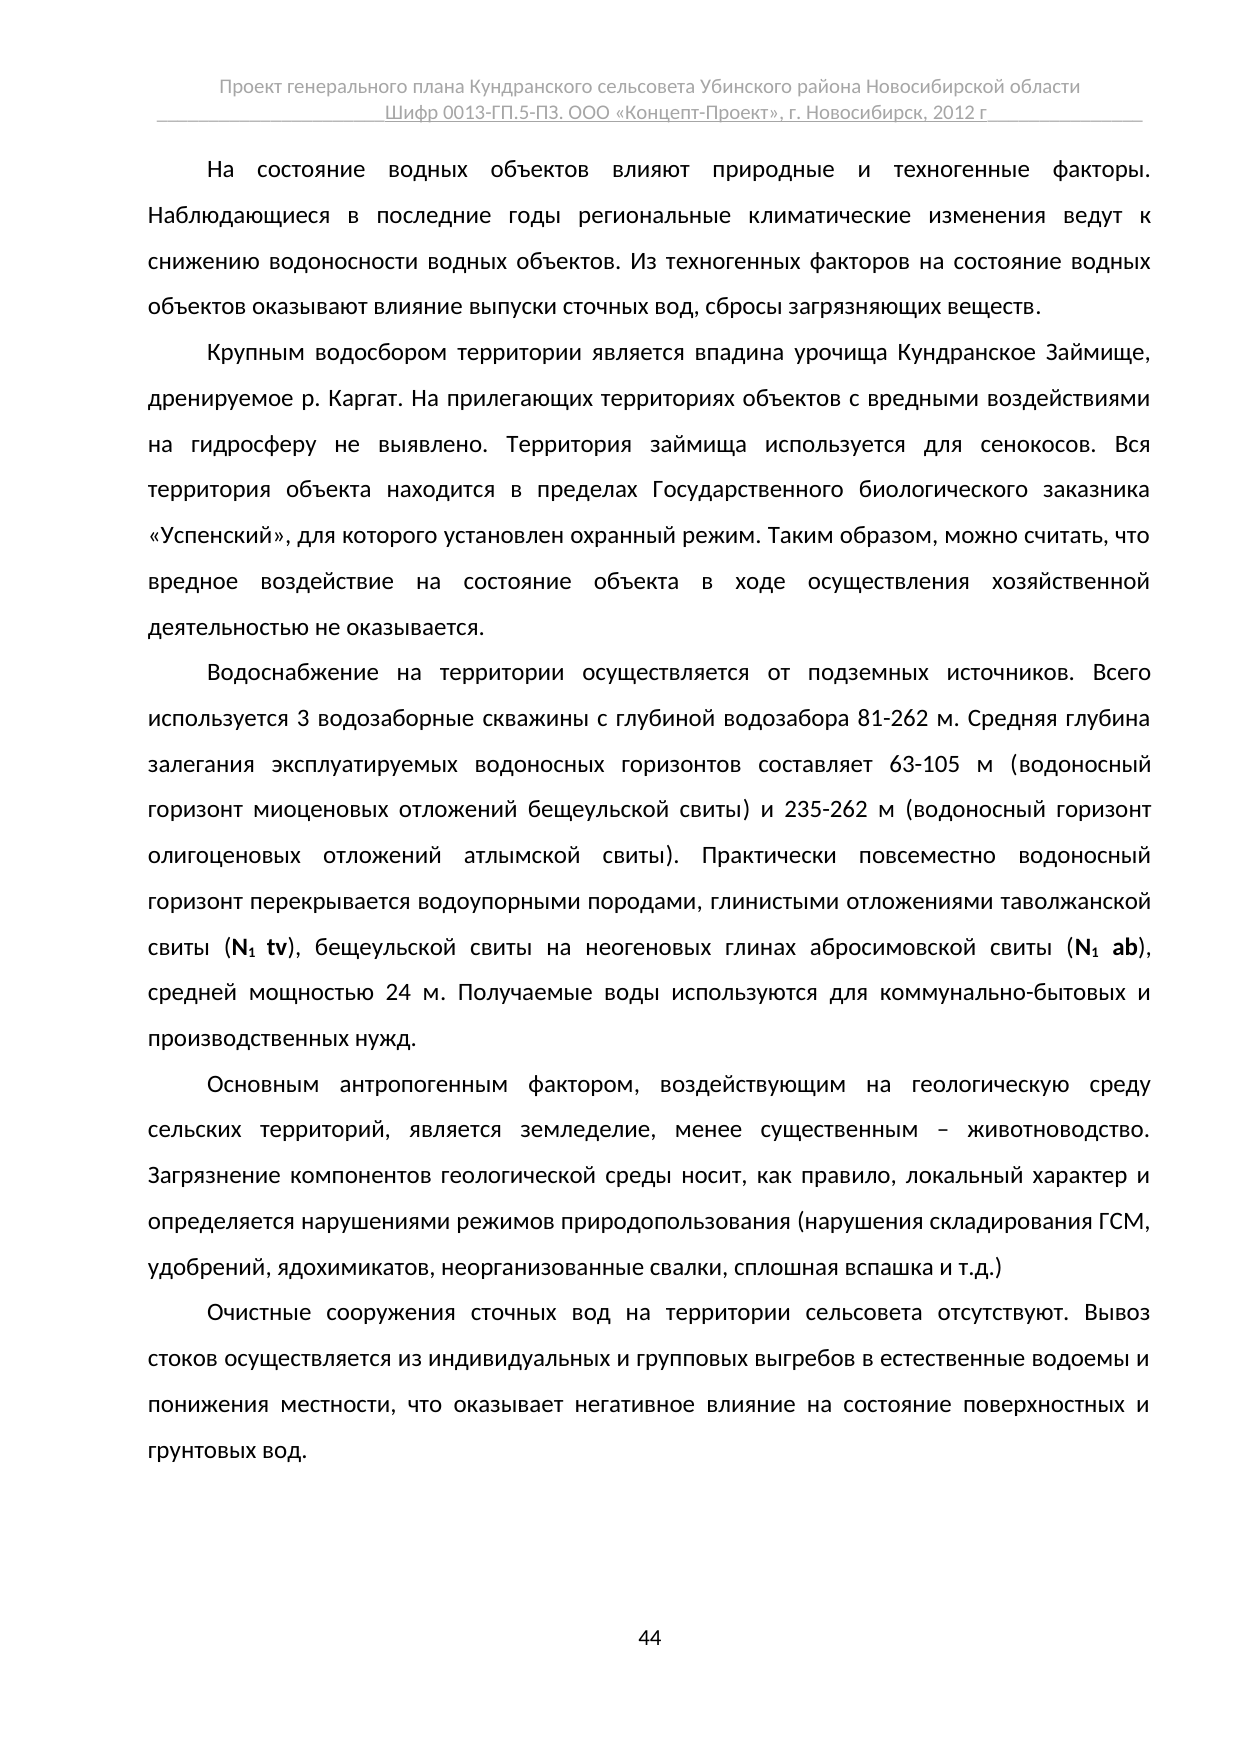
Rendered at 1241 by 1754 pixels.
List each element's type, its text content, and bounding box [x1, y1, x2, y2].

text Очистные сооружения сточных вод на территории сельсовета отсутствуют. Вывоз стоков осуществляется из индивидуальных и групповых выгребов в естественные водоемы и понижения местности, что оказывает негативное влияние на состояние поверхностных и грунтовых вод. [148, 1297, 1152, 1464]
text На состояние водных объектов влияют природные и техногенные факторы. Наблюдающиеся в последние годы региональные климатические изменения ведут к снижению водоносности водных объектов. Из техногенных факторов на состояние водных объектов оказывают влияние выпуски сточных вод, сбросы загрязняющих веществ. [148, 153, 1152, 321]
text Крупным водосбором территории является впадина урочища Кундранское Займище, дренируемое р. Каргат. На прилегающих территориях объектов с вредными воздействиями на гидросферу не выявлено. Территория займища используется для сенокосов. Вся территория объекта находится в пределах Государственного биологического заказника «Успенский», для которого установлен охранный режим. Таким образом, можно считать, что вредное воздействие на состояние объекта в ходе осуществления хозяйственной деятельностью не оказывается. [148, 336, 1152, 641]
text Основным антропогенным фактором, воздействующим на геологическую среду сельских территорий, является земледелие, менее существенным – животноводство. Загрязнение компонентов геологической среды носит, как правило, локальный характер и определяется нарушениями режимов природопользования (нарушения складирования ГСМ, удобрений, ядохимикатов, неорганизованные свалки, сплошная вспашка и т.д.) [148, 1068, 1152, 1281]
text Водоснабжение на территории осуществляется от подземных источников. Всего используется 3 водозаборные скважины с глубиной водозабора 81-262 м. Средняя глубина залегания эксплуатируемых водоносных горизонтов составляет 63-105 м (водоносный горизонт миоценовых отложений бещеульской свиты) и 235-262 м (водоносный горизонт олигоценовых отложений атлымской свиты). Практически повсеместно водоносный горизонт перекрывается водоупорными породами, глинистыми отложениями таволжанской свиты (N1 tv), бещеульской свиты на неогеновых глинах абросимовской свиты (N1 ab), средней мощностью 24 м. Получаемые воды используются для коммунально-бытовых и производственных нужд. [148, 656, 1152, 1053]
